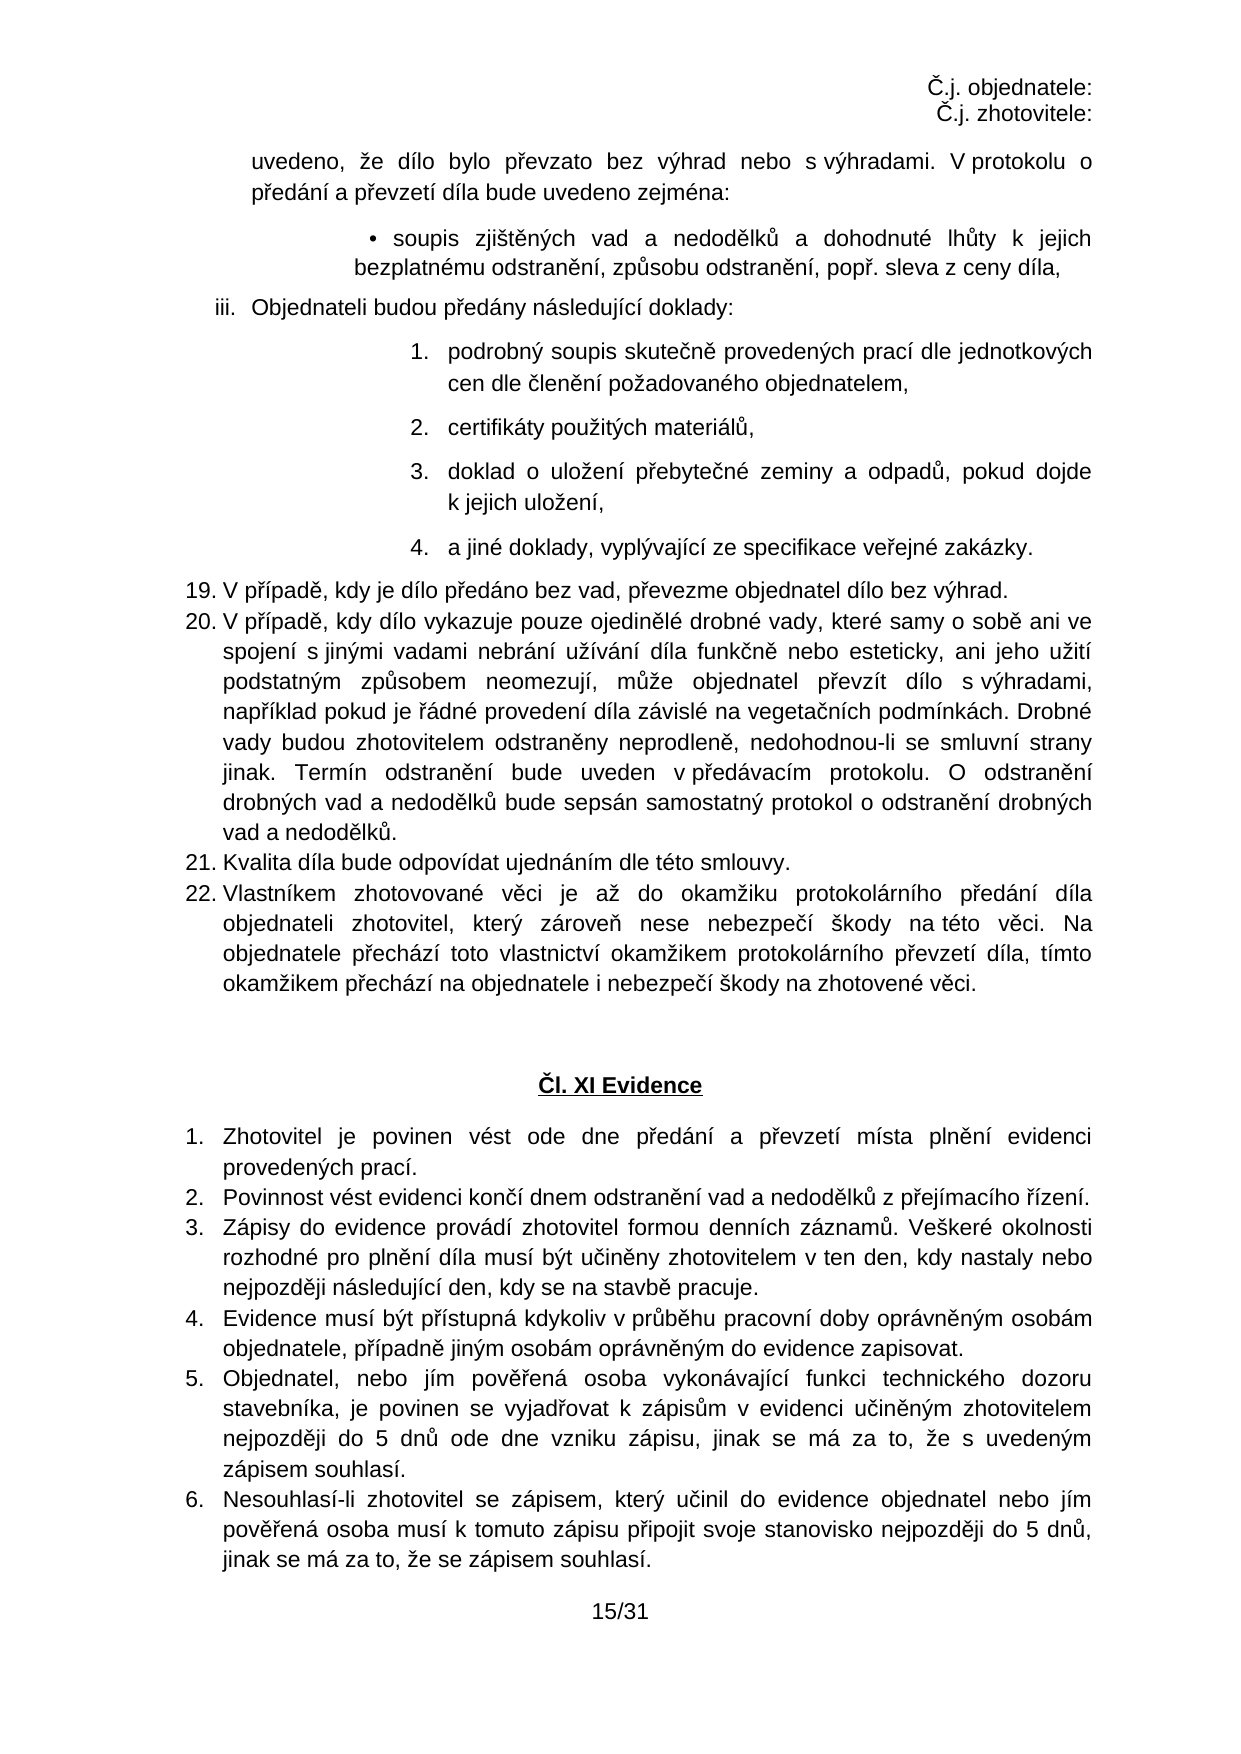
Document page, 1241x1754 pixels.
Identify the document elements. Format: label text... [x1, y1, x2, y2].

list V případě, kdy dílo vykazuje pouze ojedinělé drobné vady, které samy o sobě ani ve spojení s jinými vadami nebrání užívání díla funkčně nebo esteticky, ani jeho užití podstatným způsobem neomezují, může objednatel převzít dílo s výhradami, například pokud je řádné provedení díla závislé na vegetačních podmínkách. Drobné vady budou zhotovitelem odstraněny neprodleně, nedohodnou-li se smluvní strany jinak. Termín odstranění bude uveden v předávacím protokolu. O odstranění drobných vad a nedodělků bude sepsán samostatný protokol o odstranění drobných vad a nedodělků. [185, 608, 1093, 846]
list Nesouhlasí-li zhotovitel se zápisem, který učinil do evidence objednatel nebo jím pověřená osoba musí k tomuto zápisu připojit svoje stanovisko nejpozději do 5 dnů, jinak se má za to, že se zápisem souhlasí. [185, 1486, 1093, 1573]
text Čl. XI Evidence [148, 1072, 1093, 1099]
text • soupis zjištěných vad a nedodělků a dohodnuté lhůty k jejich bezplatnému odstranění, způsobu odstranění, popř. sleva z ceny díla, [354, 223, 1093, 282]
list Vlastníkem zhotovované věci je až do okamžiku protokolárního předání díla objednateli zhotovitel, který zároveň nese nebezpečí škody na této věci. Na objednatele přechází toto vlastnictví okamžikem protokolárního převzetí díla, tímto okamžikem přechází na objednatele i nebezpečí škody na zhotovené věci. [185, 879, 1093, 997]
list Objednateli budou předány následující doklady: [236, 294, 1093, 320]
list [236, 148, 1093, 206]
list Evidence musí být přístupná kdykoliv v průběhu pracovní doby oprávněným osobám objednatele, případně jiným osobám oprávněným do evidence zapisovat. [185, 1304, 1093, 1361]
list podrobný soupis skutečně provedených prací dle jednotkových cen dle členění požadovaného objednatelem, [410, 338, 1093, 396]
list a jiné doklady, vyplývající ze specifikace veřejné zakázky. [410, 533, 1093, 560]
list Povinnost vést evidenci končí dnem odstranění vad a nedodělků z přejímacího řízení. [185, 1184, 1093, 1210]
list certifikáty použitých materiálů, [410, 414, 1093, 440]
list doklad o uložení přebytečné zeminy a odpadů, pokud dojde k jejich uložení, [410, 458, 1093, 516]
list Objednatel, nebo jím pověřená osoba vykonávající funkci technického dozoru stavebníka, je povinen se vyjadřovat k zápisům v evidenci učiněným zhotovitelem nejpozději do 5 dnů ode dne vzniku zápisu, jinak se má za to, že s uvedeným zápisem souhlasí. [185, 1365, 1093, 1482]
list Zápisy do evidence provádí zhotovitel formou denních záznamů. Veškeré okolnosti rozhodné pro plnění díla musí být učiněny zhotovitelem v ten den, kdy nastaly nebo nejpozději následující den, kdy se na stavbě pracuje. [185, 1214, 1093, 1301]
list Zhotovitel je povinen vést ode dne předání a převzetí místa plnění evidenci provedených prací. [185, 1123, 1093, 1180]
list Kvalita díla bude odpovídat ujednáním dle této smlouvy. [185, 849, 1093, 876]
list V případě, kdy je dílo předáno bez vad, převezme objednatel dílo bez výhrad. [185, 577, 1093, 604]
